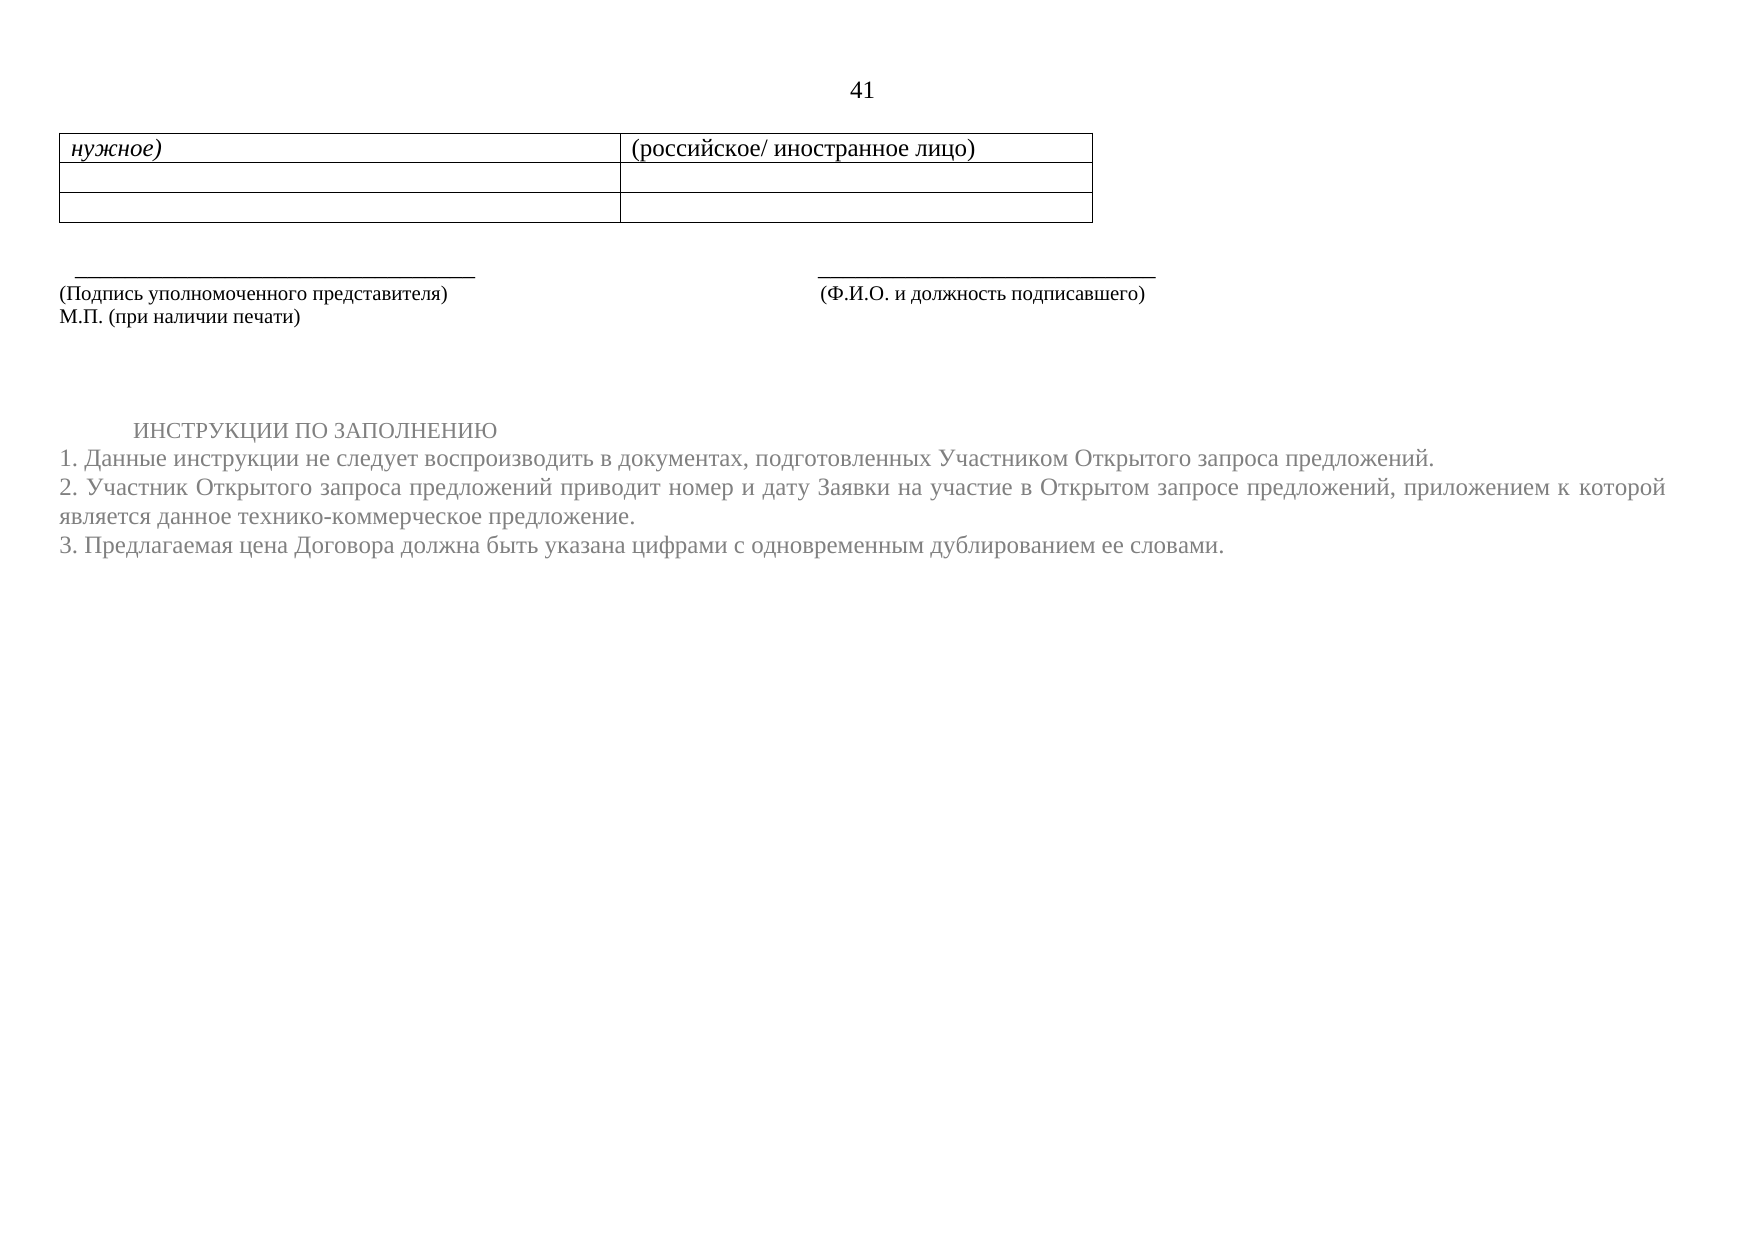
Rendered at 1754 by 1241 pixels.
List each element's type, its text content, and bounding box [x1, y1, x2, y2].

table_cell [621, 193, 1092, 222]
table_cell [60, 163, 620, 192]
text ИНСТРУКЦИИ ПО ЗАПОЛНЕНИЮ [59, 417, 1665, 443]
text М.П. (при наличии печати) [59, 304, 1665, 328]
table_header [60, 134, 620, 162]
text (Подпись уполномоченного представителя) (Ф.И.О. и должность подписавшего) [59, 280, 1665, 304]
text ________________________________ ___________________________ [59, 252, 1665, 280]
text 1. Данные инструкции не следует воспроизводить в документах, подготовленных Участником Открытого запроса предложений. [59, 443, 1665, 472]
text 3. Предлагаемая цена Договора должна быть указана цифрами с одновременным дублированием ее словами. [59, 530, 1665, 558]
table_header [621, 134, 1092, 162]
table_cell [621, 163, 1092, 192]
text 2. Участник Открытого запроса предложений приводит номер и дату Заявки на участие в Открытом запросе предложений, приложением к которой является данное технико-коммерческое предложение. [59, 472, 1665, 530]
table_cell [60, 193, 620, 222]
